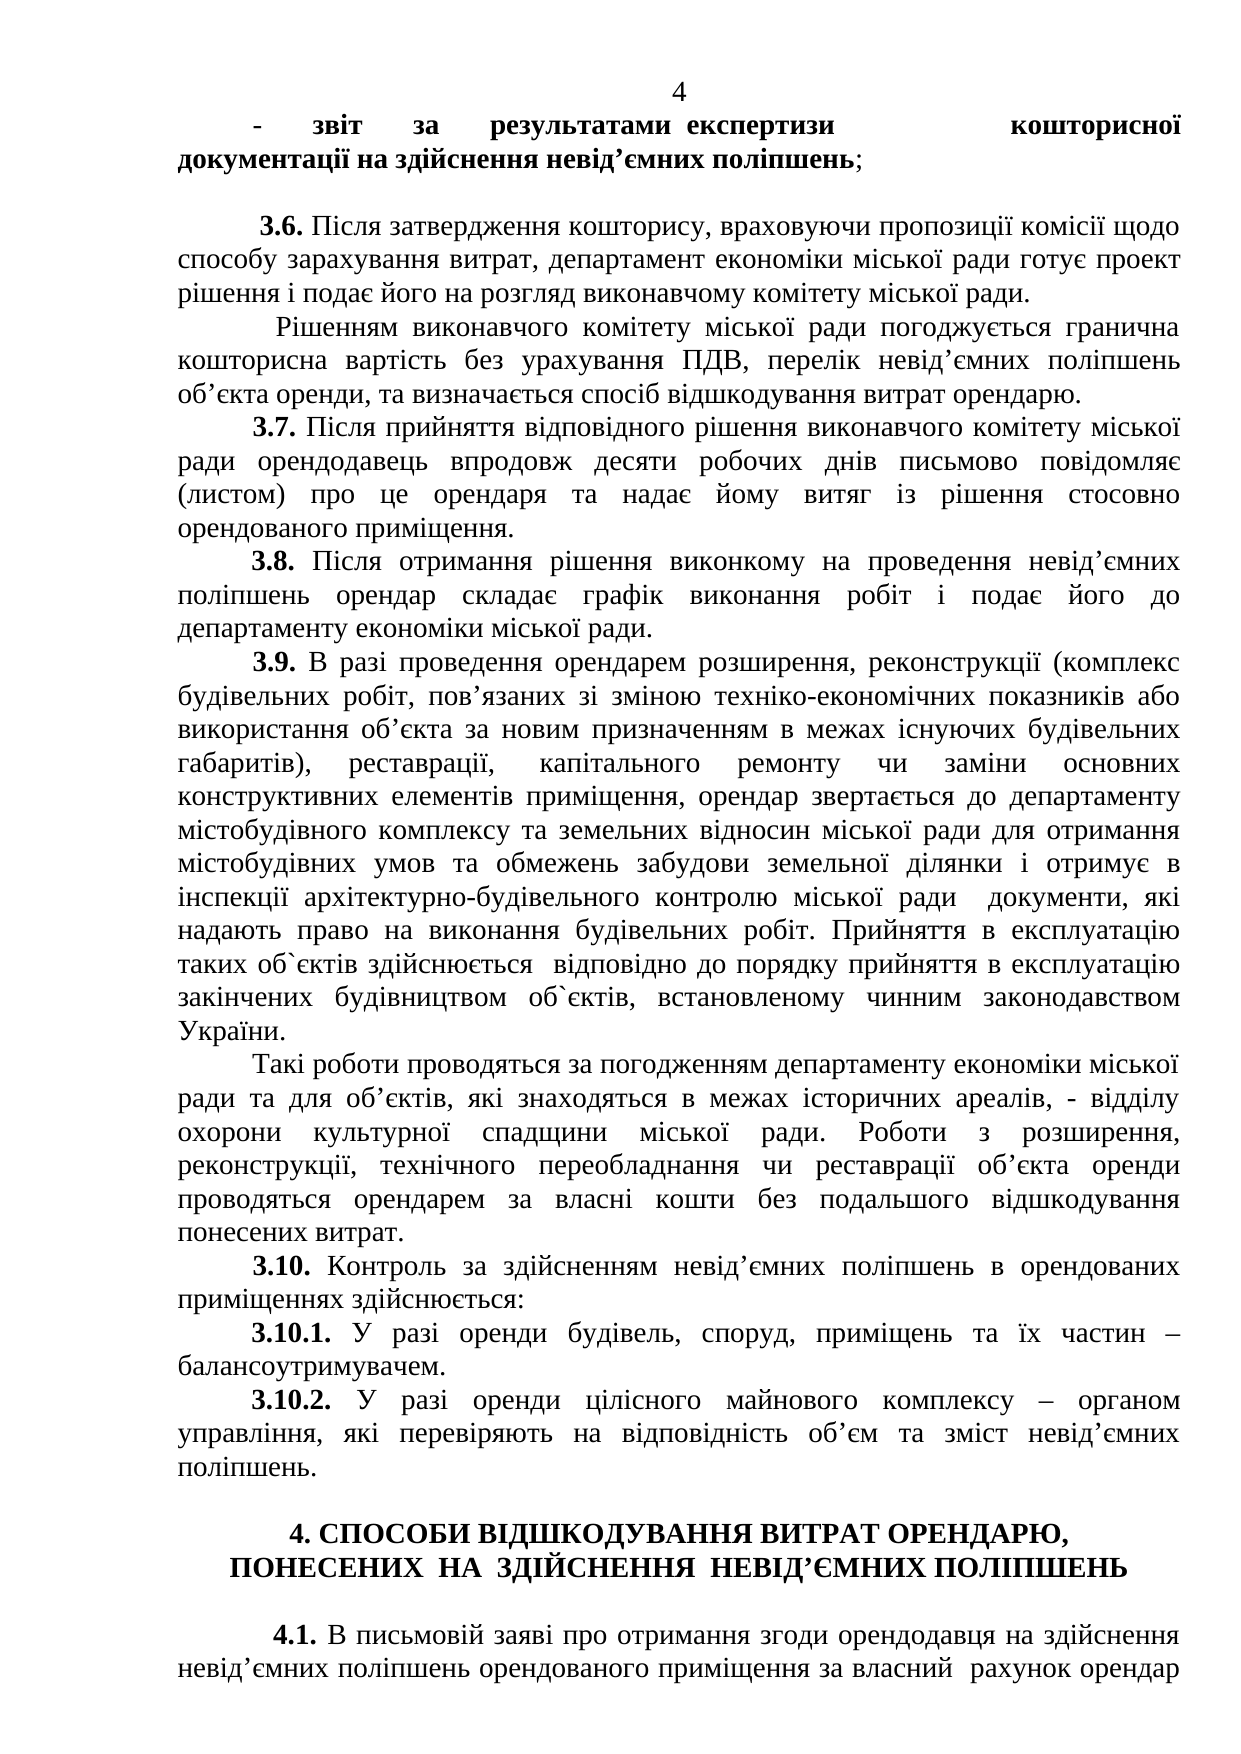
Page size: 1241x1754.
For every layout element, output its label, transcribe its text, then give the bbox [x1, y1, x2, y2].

text 4. СПОСОБИ ВІДШКОДУВАННЯ ВИТРАТ ОРЕНДАРЮ, ПОНЕСЕНИХ НА ЗДІЙСНЕННЯ НЕВІД’ЄМНИХ ПОЛІПШЕНЬ [177, 1516, 1181, 1583]
text 3.10.1. У разі оренди будівель, споруд, приміщень та їх частин – балансоутримувачем. [177, 1315, 1181, 1382]
text 3.8. Після отримання рішення виконкому на проведення невід’ємних поліпшень орендар складає графік виконання робіт і подає його до департаменту економіки міської ради. [177, 543, 1181, 644]
text 3.9. В разі проведення орендарем розширення, реконструкції (комплекс будівельних робіт, пов’язаних зі зміною техніко-економічних показників або використання об’єкта за новим призначенням в межах існуючих будівельних габаритів), реставрації, капітального ремонту чи заміни основних конструктивних елементів приміщення, орендар звертається до департаменту містобудівного комплексу та земельних відносин міської ради для отримання містобудівних умов та обмежень забудови земельної ділянки і отримує в інспекції архітектурно-будівельного контролю міської ради документи, які надають право на виконання будівельних робіт. Прийняття в експлуатацію таких об`єктів здійснюється відповідно до порядку прийняття в експлуатацію закінчених будівництвом об`єктів, встановленому чинним законодавством України. ​ [177, 644, 1181, 1047]
text Такі роботи проводяться за погодженням департаменту економіки міської ради та для об’єктів, які знаходяться в межах історичних ареалів, - відділу охорони культурної спадщини міської ради. Роботи з розширення, реконструкції, технічного переобладнання чи реставрації об’єкта оренди проводяться орендарем за власні кошти без подальшого відшкодування понесених витрат. [177, 1047, 1181, 1248]
text - звіт за результатами експертизи кошторисної документації на здійснення невід’ємних поліпшень; [177, 107, 1181, 174]
text Рішенням виконавчого комітету міської ради погоджується гранична кошторисна вартість без урахування ПДВ, перелік невід’ємних поліпшень об’єкта оренди, та визначається спосіб відшкодування витрат орендарю. [177, 309, 1181, 409]
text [177, 1617, 1181, 1684]
text 3.7. Після прийняття відповідного рішення виконавчого комітету міської ради орендодавець впродовж десяти робочих днів письмово повідомляє (листом) про це орендаря та надає йому витяг із рішення стосовно орендованого приміщення. [177, 409, 1181, 543]
text 3.10. Контроль за здійсненням невід’ємних поліпшень в орендованих приміщеннях здійснюється: [177, 1248, 1181, 1315]
text 3.6. Після затвердження кошторису, враховуючи пропозиції комісії щодо способу зарахування витрат, департамент економіки міської ради готує проект рішення і подає його на розгляд виконавчому комітету міської ради. [177, 208, 1181, 309]
text 3.10.2. У разі оренди цілісного майнового комплексу – органом управління, які перевіряють на відповідність об’єм та зміст невід’ємних поліпшень. [177, 1382, 1181, 1483]
